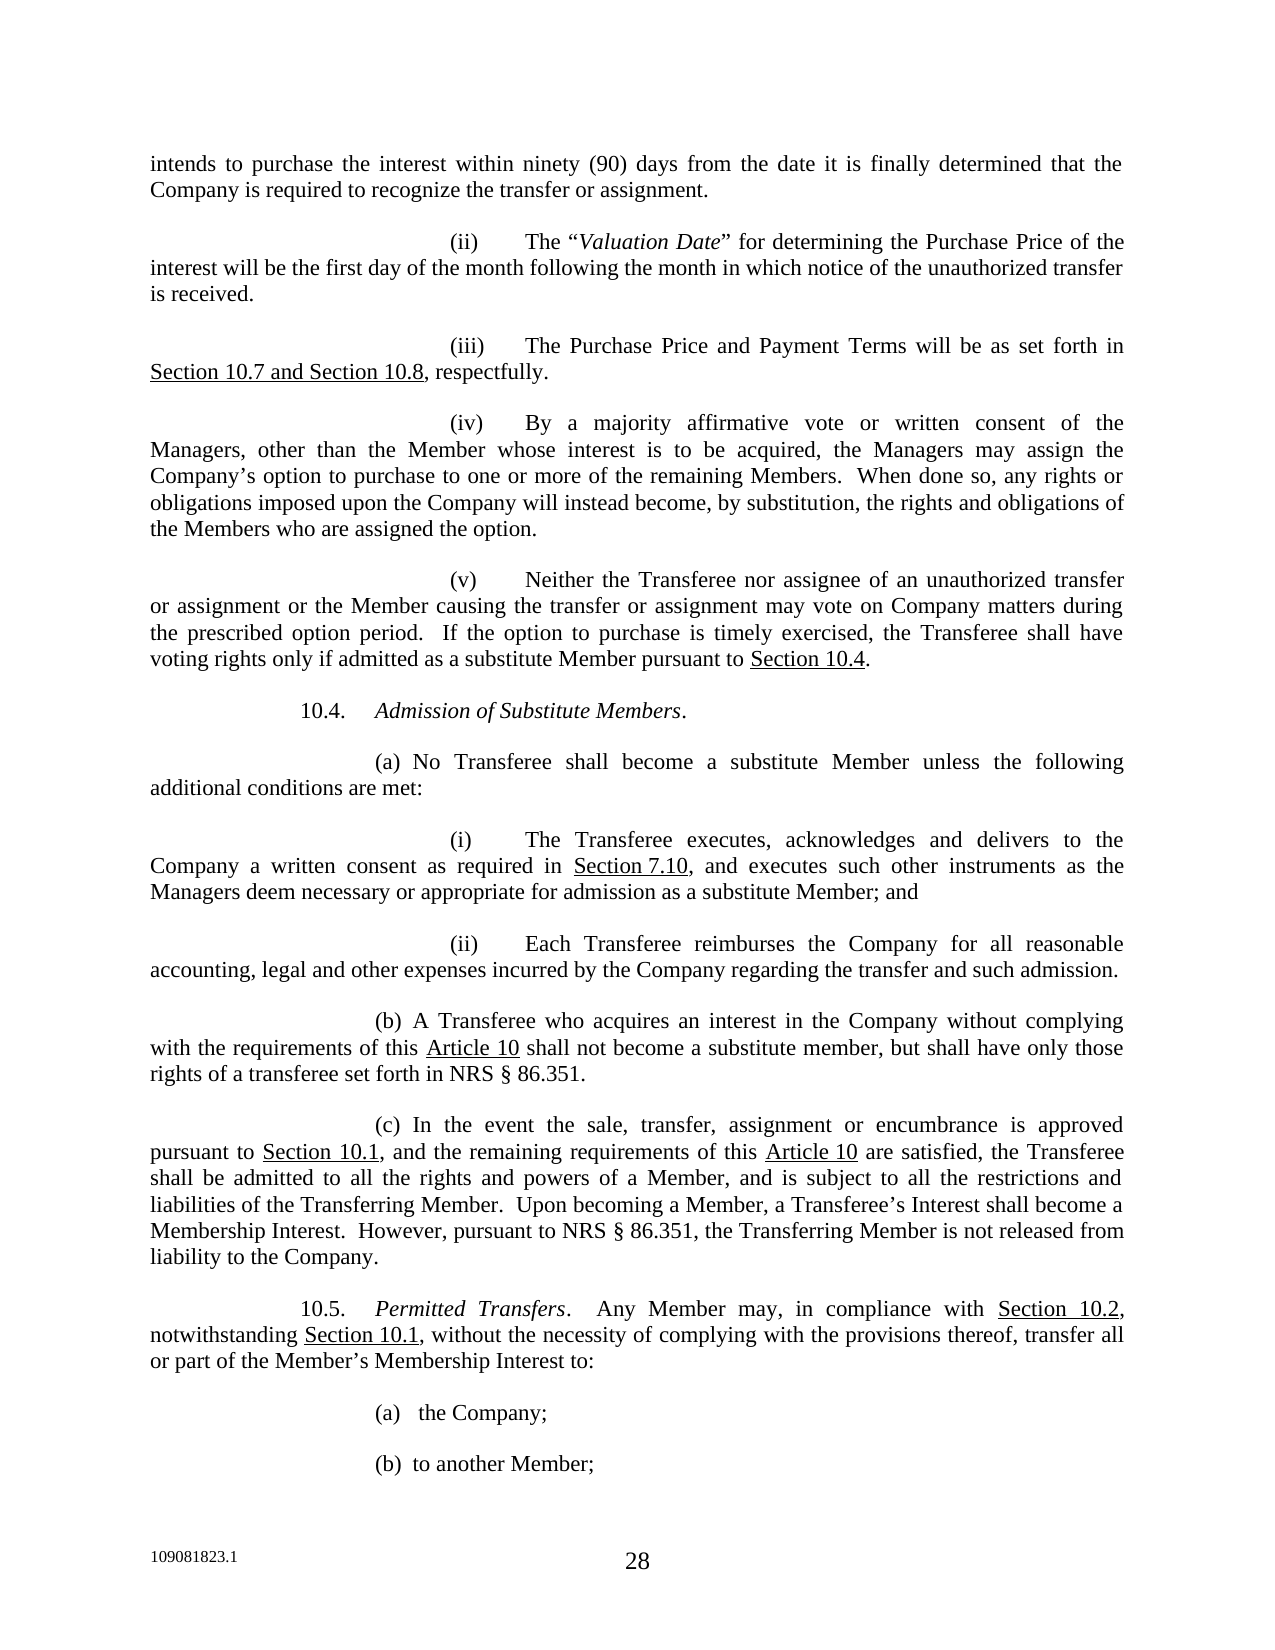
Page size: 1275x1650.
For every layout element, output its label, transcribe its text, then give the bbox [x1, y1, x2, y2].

list the Company; [150, 1399, 1125, 1425]
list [150, 150, 1125, 203]
list In the event the sale, transfer, assignment or encumbrance is approved pursuant to Section 10.1, and the remaining requirements of this Article 10 are satisfied, the Transferee shall be admitted to all the rights and powers of a Member, and is subject to all the restrictions and liabilities of the Transferring Member. Upon becoming a Member, a Transferee’s Interest shall become a Membership Interest. However, pursuant to NRS § 86.351, the Transferring Member is not released from liability to the Company. [150, 1112, 1125, 1270]
list The Purchase Price and Payment Terms will be as set forth in Section 10.7 and Section 10.8, respectfully. [150, 332, 1125, 384]
list Each Transferee reimburses the Company for all reasonable accounting, legal and other expenses incurred by the Company regarding the transfer and such admission. [150, 930, 1125, 982]
list No Transferee shall become a substitute Member unless the following additional conditions are met: [150, 748, 1125, 801]
list to another Member; [150, 1450, 1125, 1476]
list The “Valuation Date” for determining the Purchase Price of the interest will be the first day of the month following the month in which notice of the unauthorized transfer is received. [150, 228, 1125, 307]
list Admission of Substitute Members. [150, 697, 1125, 723]
list Permitted Transfers. Any Member may, in compliance with Section 10.2, notwithstanding Section 10.1, without the necessity of complying with the provisions thereof, transfer all or part of the Member’s Membership Interest to: [150, 1295, 1125, 1374]
list Neither the Transferee nor assignee of an unauthorized transfer or assignment or the Member causing the transfer or assignment may vote on Company matters during the prescribed option period. If the option to purchase is timely exercised, the Transferee shall have voting rights only if admitted as a substitute Member pursuant to Section 10.4. [150, 566, 1125, 672]
list The Transferee executes, acknowledges and delivers to the Company a written consent as required in Section 7.10, and executes such other instruments as the Managers deem necessary or appropriate for admission as a substitute Member; and [150, 826, 1125, 905]
list By a majority affirmative vote or written consent of the Managers, other than the Member whose interest is to be acquired, the Managers may assign the Company’s option to purchase to one or more of the remaining Members. When done so, any rights or obligations imposed upon the Company will instead become, by substitution, the rights and obligations of the Members who are assigned the option. [150, 409, 1125, 541]
list A Transferee who acquires an interest in the Company without complying with the requirements of this Article 10 shall not become a substitute member, but shall have only those rights of a transferee set forth in NRS § 86.351. [150, 1007, 1125, 1087]
